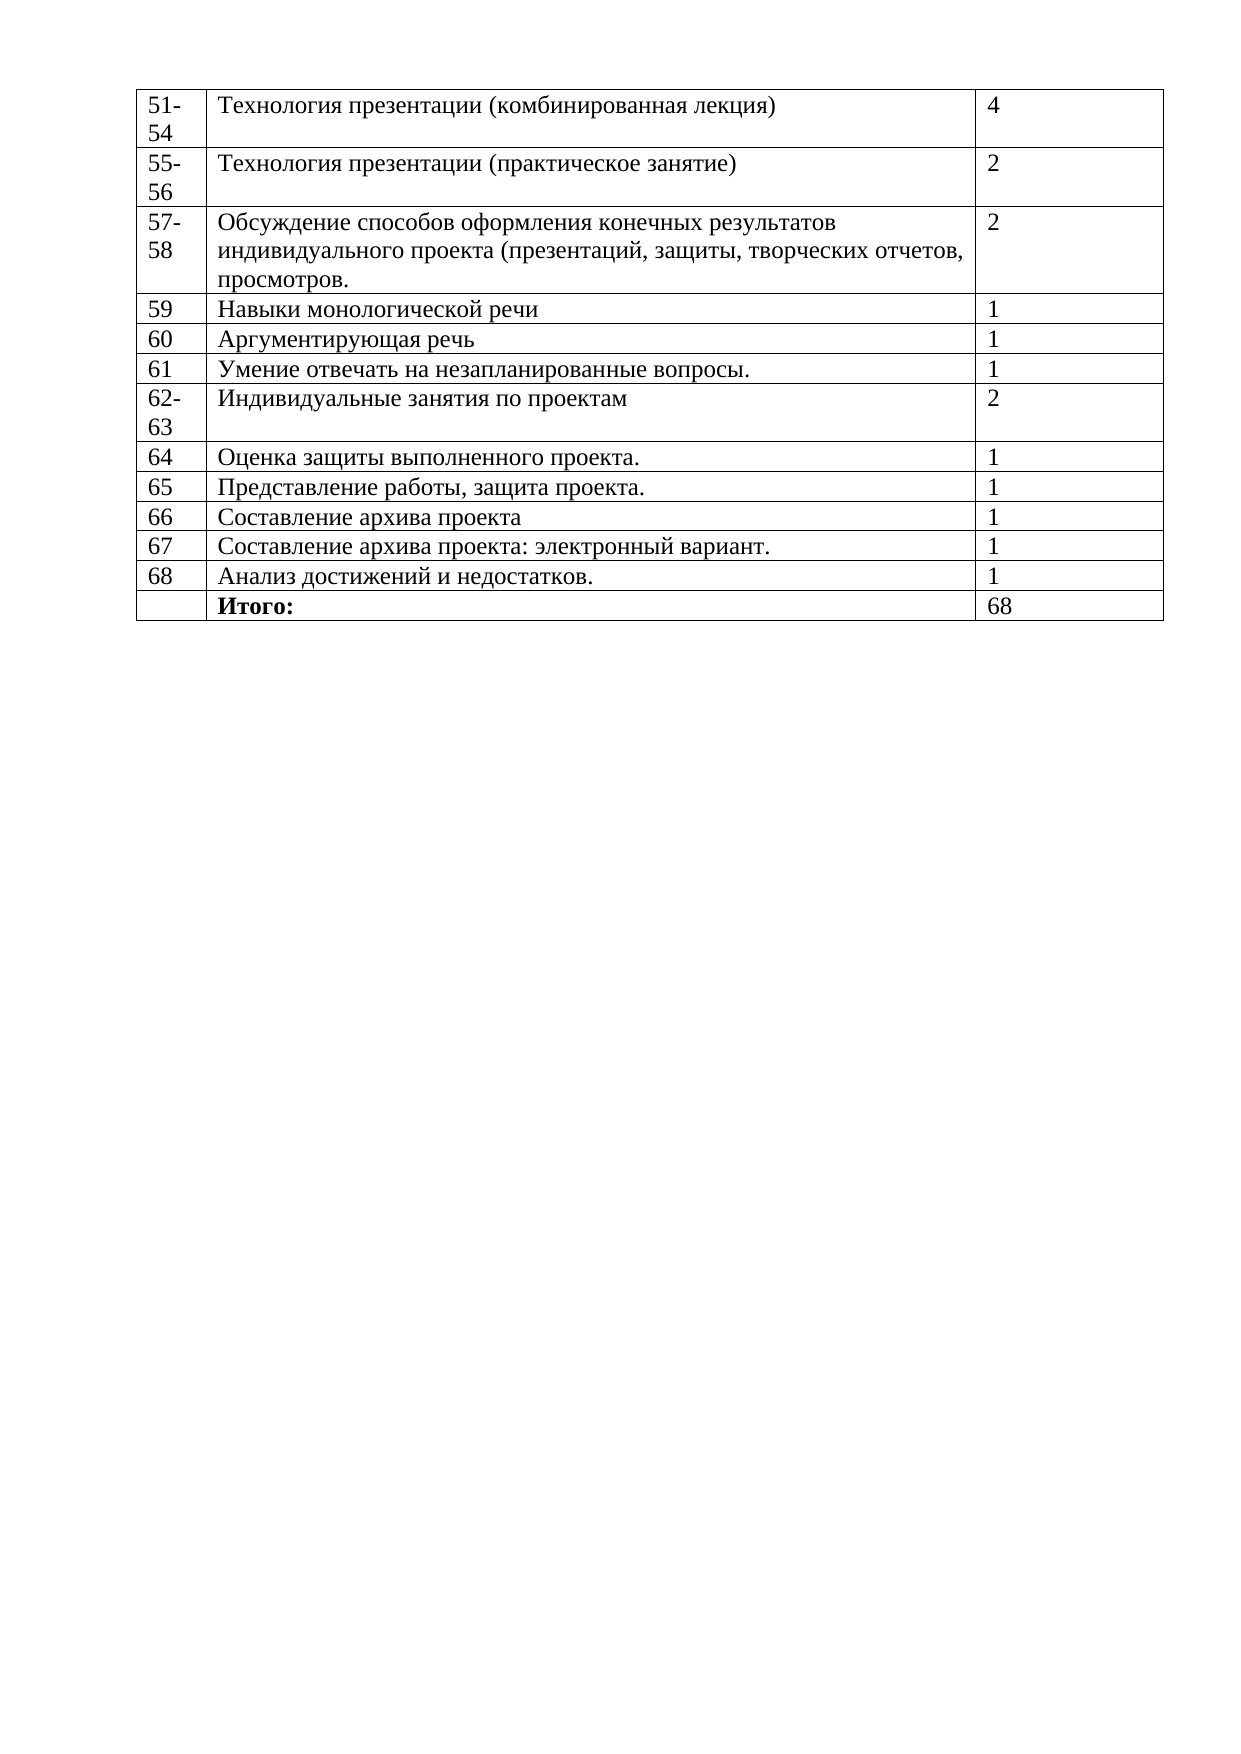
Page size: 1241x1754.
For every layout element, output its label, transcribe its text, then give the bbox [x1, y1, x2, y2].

table_cell 2 [976, 148, 1163, 206]
table_cell 1 [976, 502, 1163, 530]
table_cell 1 [976, 354, 1163, 382]
table_cell Умение отвечать на незапланированные вопросы. [207, 354, 975, 382]
table_cell Итого: [207, 591, 975, 620]
table_cell [137, 591, 148, 620]
table_cell 1 [976, 561, 1163, 590]
table_cell 1 [976, 472, 1163, 501]
table_cell Оценка защиты выполненного проекта. [207, 442, 975, 471]
table_cell Технология презентации (практическое занятие) [207, 148, 975, 206]
table_cell 2 [976, 384, 1163, 441]
table_cell Составление архива проекта [207, 502, 975, 530]
table_cell 68 [976, 591, 1163, 620]
table_cell 1 [976, 531, 1163, 560]
table_cell 2 [976, 207, 1163, 293]
table_cell Составление архива проекта: электронный вариант. [207, 531, 975, 560]
table_cell Навыки монологической речи [207, 294, 975, 323]
table_cell Представление работы, защита проекта. [207, 472, 975, 501]
table_cell Технология презентации (комбинированная лекция) [207, 90, 975, 147]
table_cell Аргументирующая речь [207, 324, 975, 353]
table_cell [195, 591, 206, 620]
table_cell Индивидуальные занятия по проектам [207, 384, 975, 441]
table_cell 4 [976, 90, 1163, 147]
table_cell 1 [976, 442, 1163, 471]
table_cell 57-58 [137, 207, 206, 293]
table_cell 1 [976, 324, 1163, 353]
table_cell Обсуждение способов оформления конечных результатов индивидуального проекта (презентаций, защиты, творческих отчетов, просмотров. [207, 207, 975, 293]
table_cell 1 [976, 294, 1163, 323]
table_cell Анализ достижений и недостатков. [207, 561, 975, 590]
